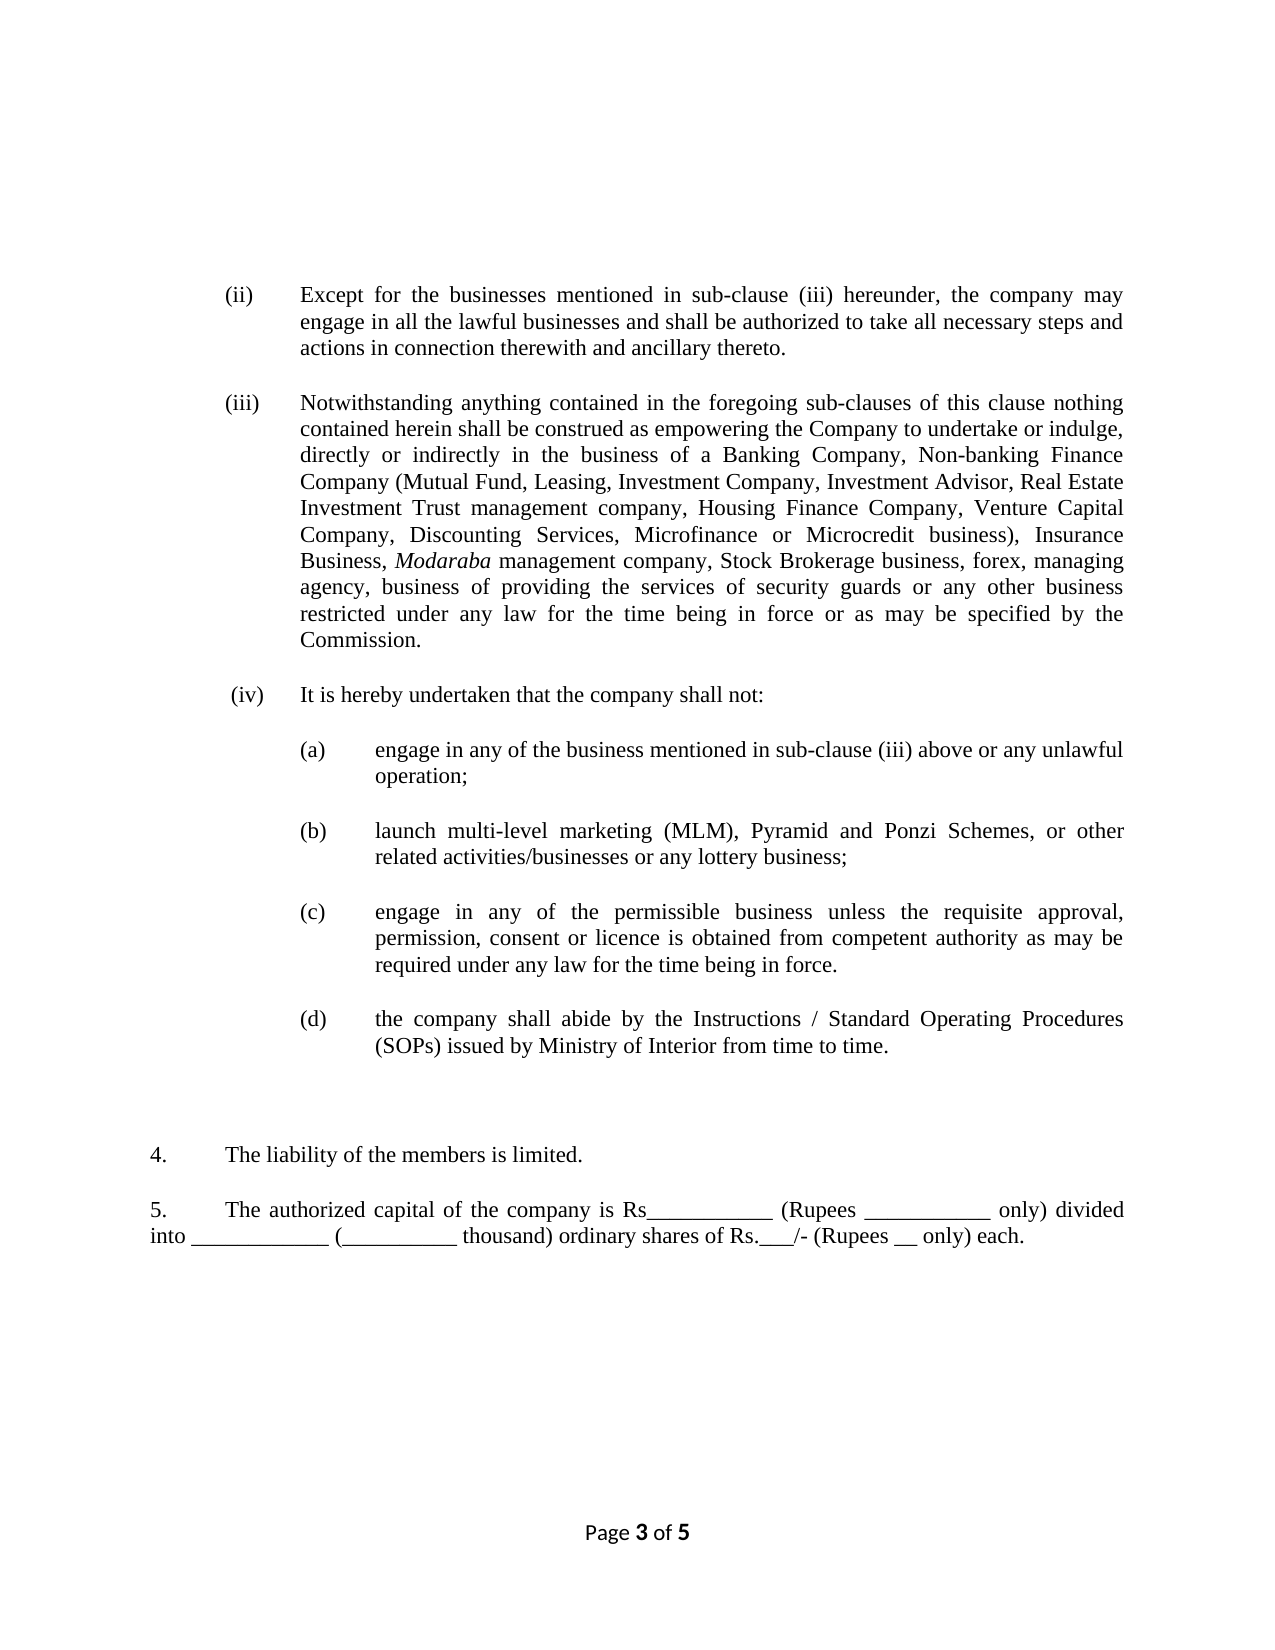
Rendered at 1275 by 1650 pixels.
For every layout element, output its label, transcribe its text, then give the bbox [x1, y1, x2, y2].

text 4. The liability of the members is limited. [150, 1141, 1125, 1168]
text (b) launch multi-level marketing (MLM), Pyramid and Ponzi Schemes, or other related activities/businesses or any lottery business; [300, 817, 1125, 869]
text (ii) Except for the businesses mentioned in sub-clause (iii) hereunder, the company may engage in all the lawful businesses and shall be authorized to take all necessary steps and actions in connection therewith and ancillary thereto. [225, 281, 1125, 360]
text 5. The authorized capital of the company is Rs___________ (Rupees ___________ only) divided into ____________ (__________ thousand) ordinary shares of Rs.___/- (Rupees __ only) each. [150, 1196, 1125, 1249]
text (d) the company shall abide by the Instructions / Standard Operating Procedures (SOPs) issued by Ministry of Interior from time to time. [300, 1005, 1125, 1058]
text (c) engage in any of the permissible business unless the requisite approval, permission, consent or licence is obtained from competent authority as may be required under any law for the time being in force. [300, 898, 1125, 977]
text (iv) It is hereby undertaken that the company shall not: [225, 681, 1125, 707]
text (iii) Notwithstanding anything contained in the foregoing sub-clauses of this clause nothing contained herein shall be construed as empowering the Company to undertake or indulge, directly or indirectly in the business of a Banking Company, Non-banking Finance Company (Mutual Fund, Leasing, Investment Company, Investment Advisor, Real Estate Investment Trust management company, Housing Finance Company, Venture Capital Company, Discounting Services, Microfinance or Microcredit business), Insurance Business, Modaraba management company, Stock Brokerage business, forex, managing agency, business of providing the services of security guards or any other business restricted under any law for the time being in force or as may be specified by the Commission. [225, 389, 1125, 652]
text (a) engage in any of the business mentioned in sub-clause (iii) above or any unlawful operation; [300, 736, 1125, 788]
